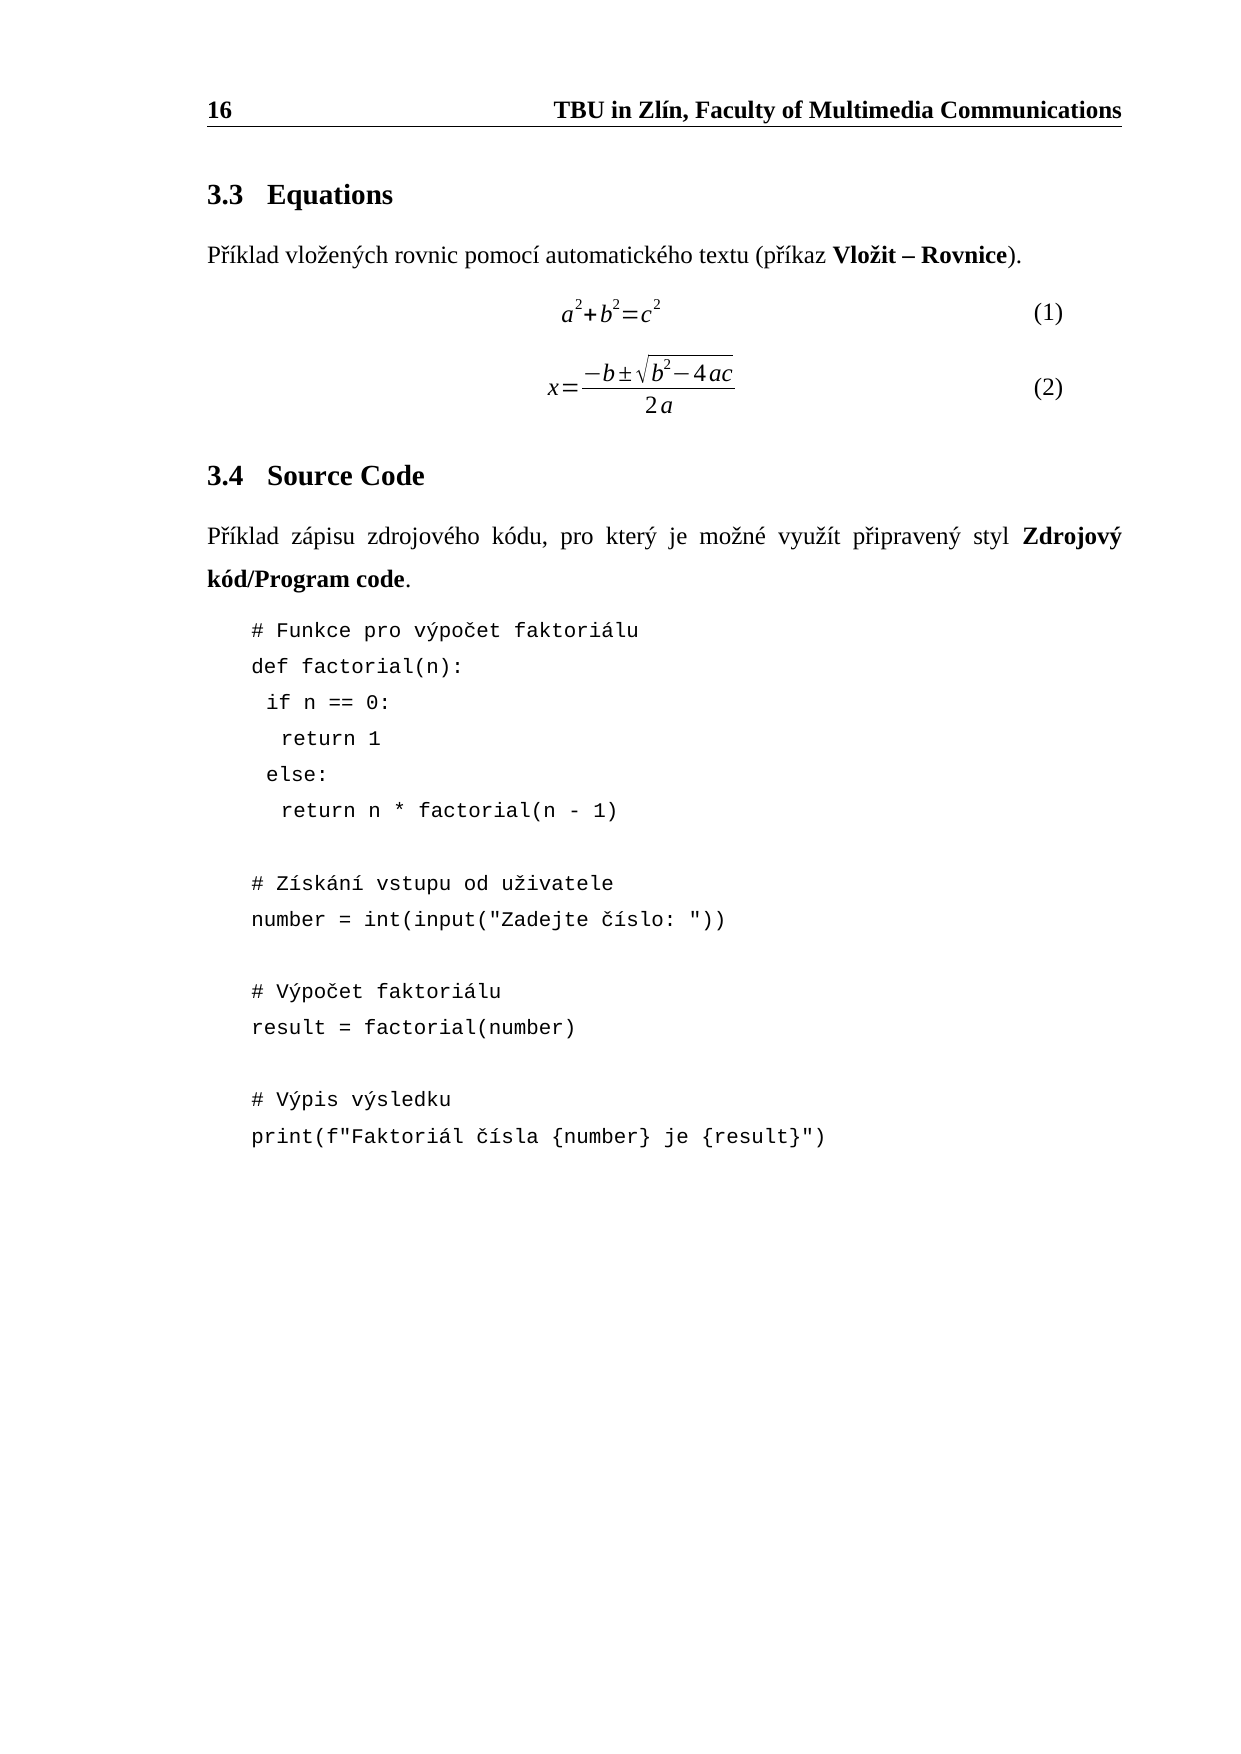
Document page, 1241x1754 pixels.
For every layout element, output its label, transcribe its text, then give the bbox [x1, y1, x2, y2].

text Příklad zápisu zdrojového kódu, pro který je možné využít připravený styl Zdrojový kód/Program code. [207, 521, 1122, 593]
text # Výpočet faktoriálu [251, 981, 1122, 1005]
text result = factorial(number) [251, 1017, 1122, 1041]
text else: [266, 764, 1122, 788]
text # Funkce pro výpočet faktoriálu [251, 619, 1122, 643]
text (1) [207, 296, 1122, 327]
text if n == 0: [266, 692, 1122, 716]
text Equations [207, 177, 1122, 211]
text Source Code [207, 458, 1122, 492]
text number = int(input("Zadejte číslo: ")) [251, 909, 1122, 932]
text (2) [207, 354, 1122, 419]
text return 1 [266, 728, 1122, 752]
text # Získání vstupu od uživatele [251, 873, 1122, 896]
text print(f"Faktoriál čísla {number} je {result}") [251, 1126, 1122, 1149]
text def factorial(n): [251, 656, 1122, 679]
text return n * factorial(n - 1) [266, 800, 1122, 824]
text Příklad vložených rovnic pomocí automatického textu (příkaz Vložit – Rovnice). [207, 240, 1122, 269]
text # Výpis výsledku [251, 1089, 1122, 1113]
